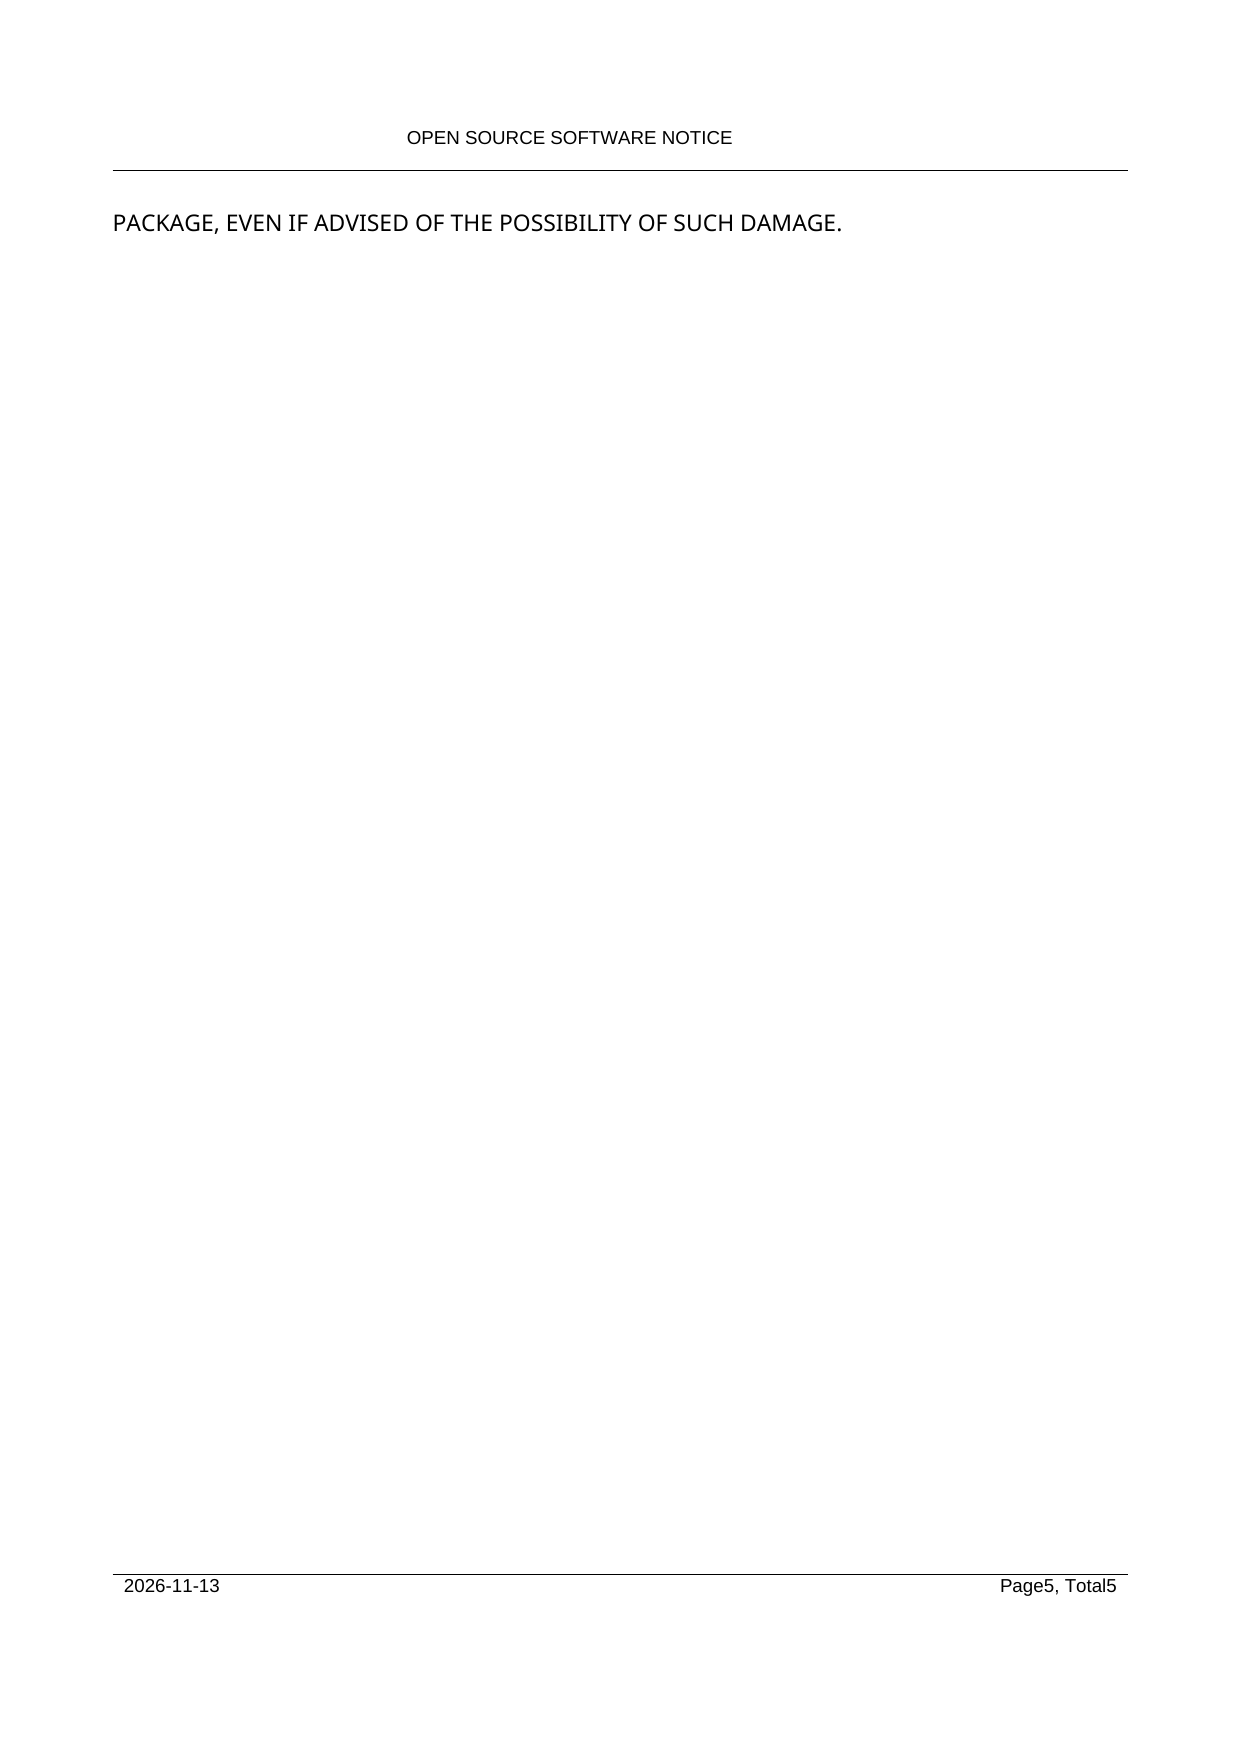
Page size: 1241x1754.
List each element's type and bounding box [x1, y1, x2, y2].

text [112, 206, 1128, 239]
